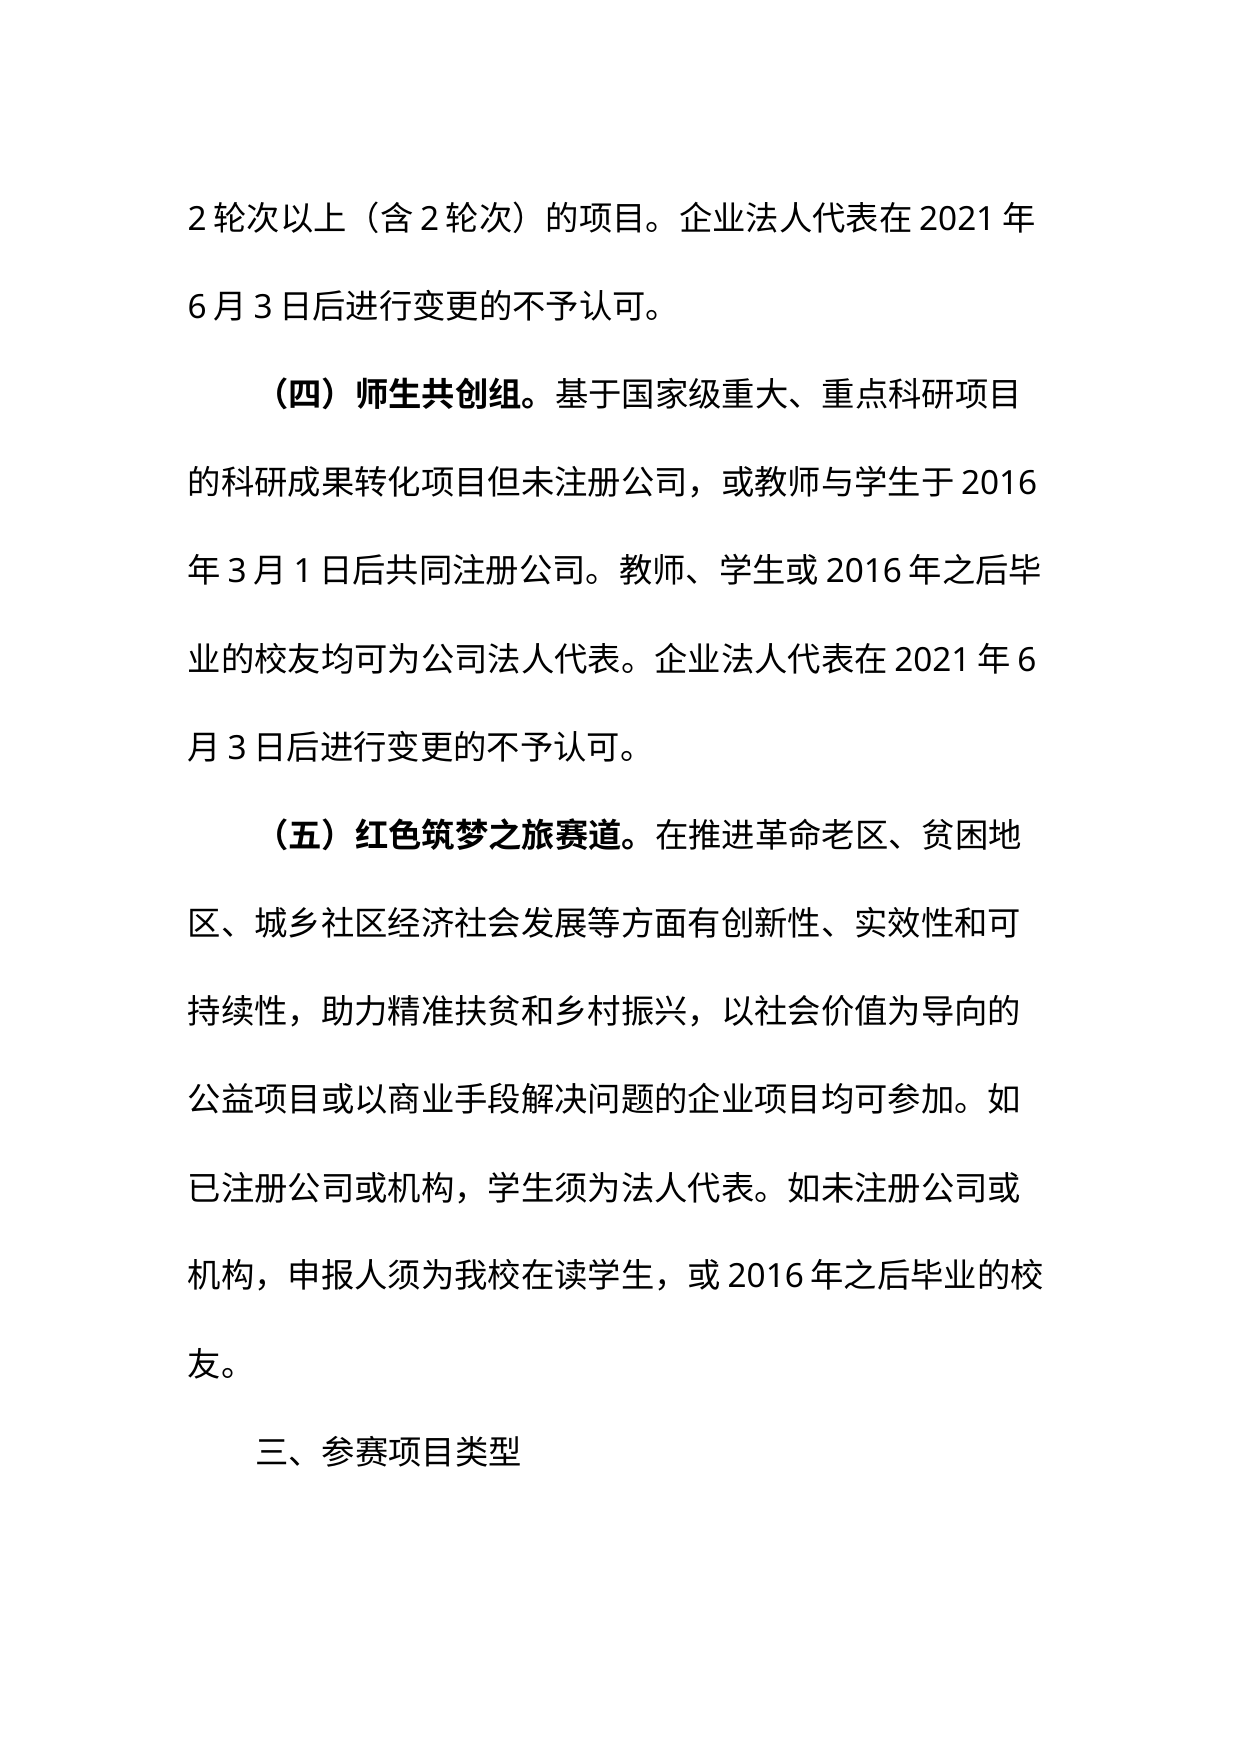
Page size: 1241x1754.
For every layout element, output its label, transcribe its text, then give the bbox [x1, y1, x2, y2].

text （五）红色筑梦之旅赛道。在推进革命老区、贫困地区、城乡社区经济社会发展等方面有创新性、实效性和可持续性，助力精准扶贫和乡村振兴，以社会价值为导向的公益项目或以商业手段解决问题的企业项目均可参加。如已注册公司或机构，学生须为法人代表。如未注册公司或机构，申报人须为我校在读学生，或2016年之后毕业的校友。 [187, 789, 1053, 1406]
text （四）师生共创组。基于国家级重大、重点科研项目的科研成果转化项目但未注册公司，或教师与学生于2016年3月1日后共同注册公司。教师、学生或2016年之后毕业的校友均可为公司法人代表。企业法人代表在2021年6月3日后进行变更的不予认可。 [187, 348, 1053, 789]
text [187, 172, 1053, 348]
text 三、参赛项目类型 [187, 1406, 1053, 1494]
